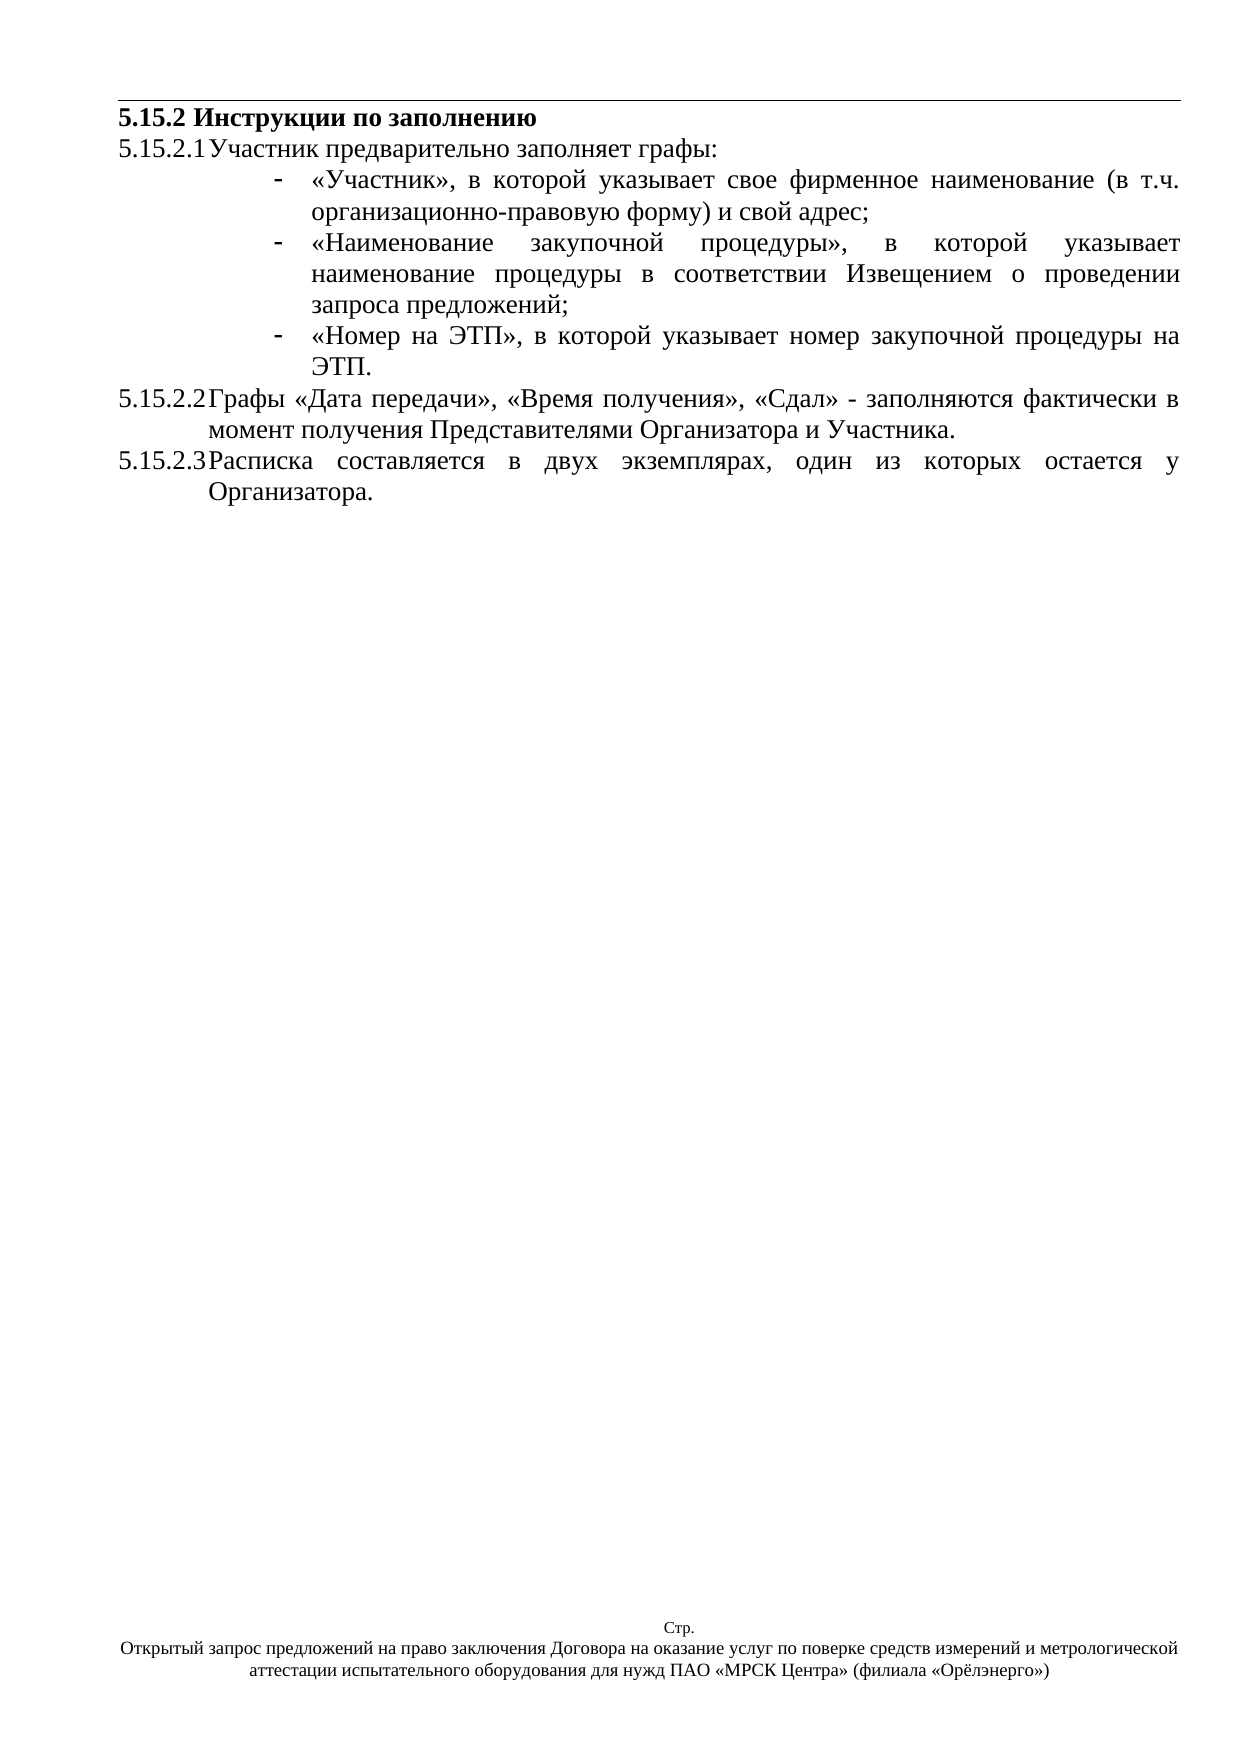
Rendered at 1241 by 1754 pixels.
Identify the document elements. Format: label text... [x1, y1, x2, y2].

list Участник предварительно заполняет графы: [118, 132, 1181, 163]
list «Номер на ЭТП», в которой указывает номер закупочной процедуры на ЭТП. [274, 319, 1181, 382]
list Расписка составляется в двух экземплярах, один из которых остается у Организатора. [118, 444, 1181, 506]
list «Участник», в которой указывает свое фирменное наименование (в т.ч. организационно-правовую форму) и свой адрес; [274, 163, 1181, 226]
list «Наименование закупочной процедуры», в которой указывает наименование процедуры в соответствии Извещением о проведении запроса предложений; [274, 226, 1181, 319]
subtitle Инструкции по заполнению [118, 101, 1181, 132]
list Графы «Дата передачи», «Время получения», «Сдал» - заполняются фактически в момент получения Представителями Организатора и Участника. [118, 382, 1181, 444]
